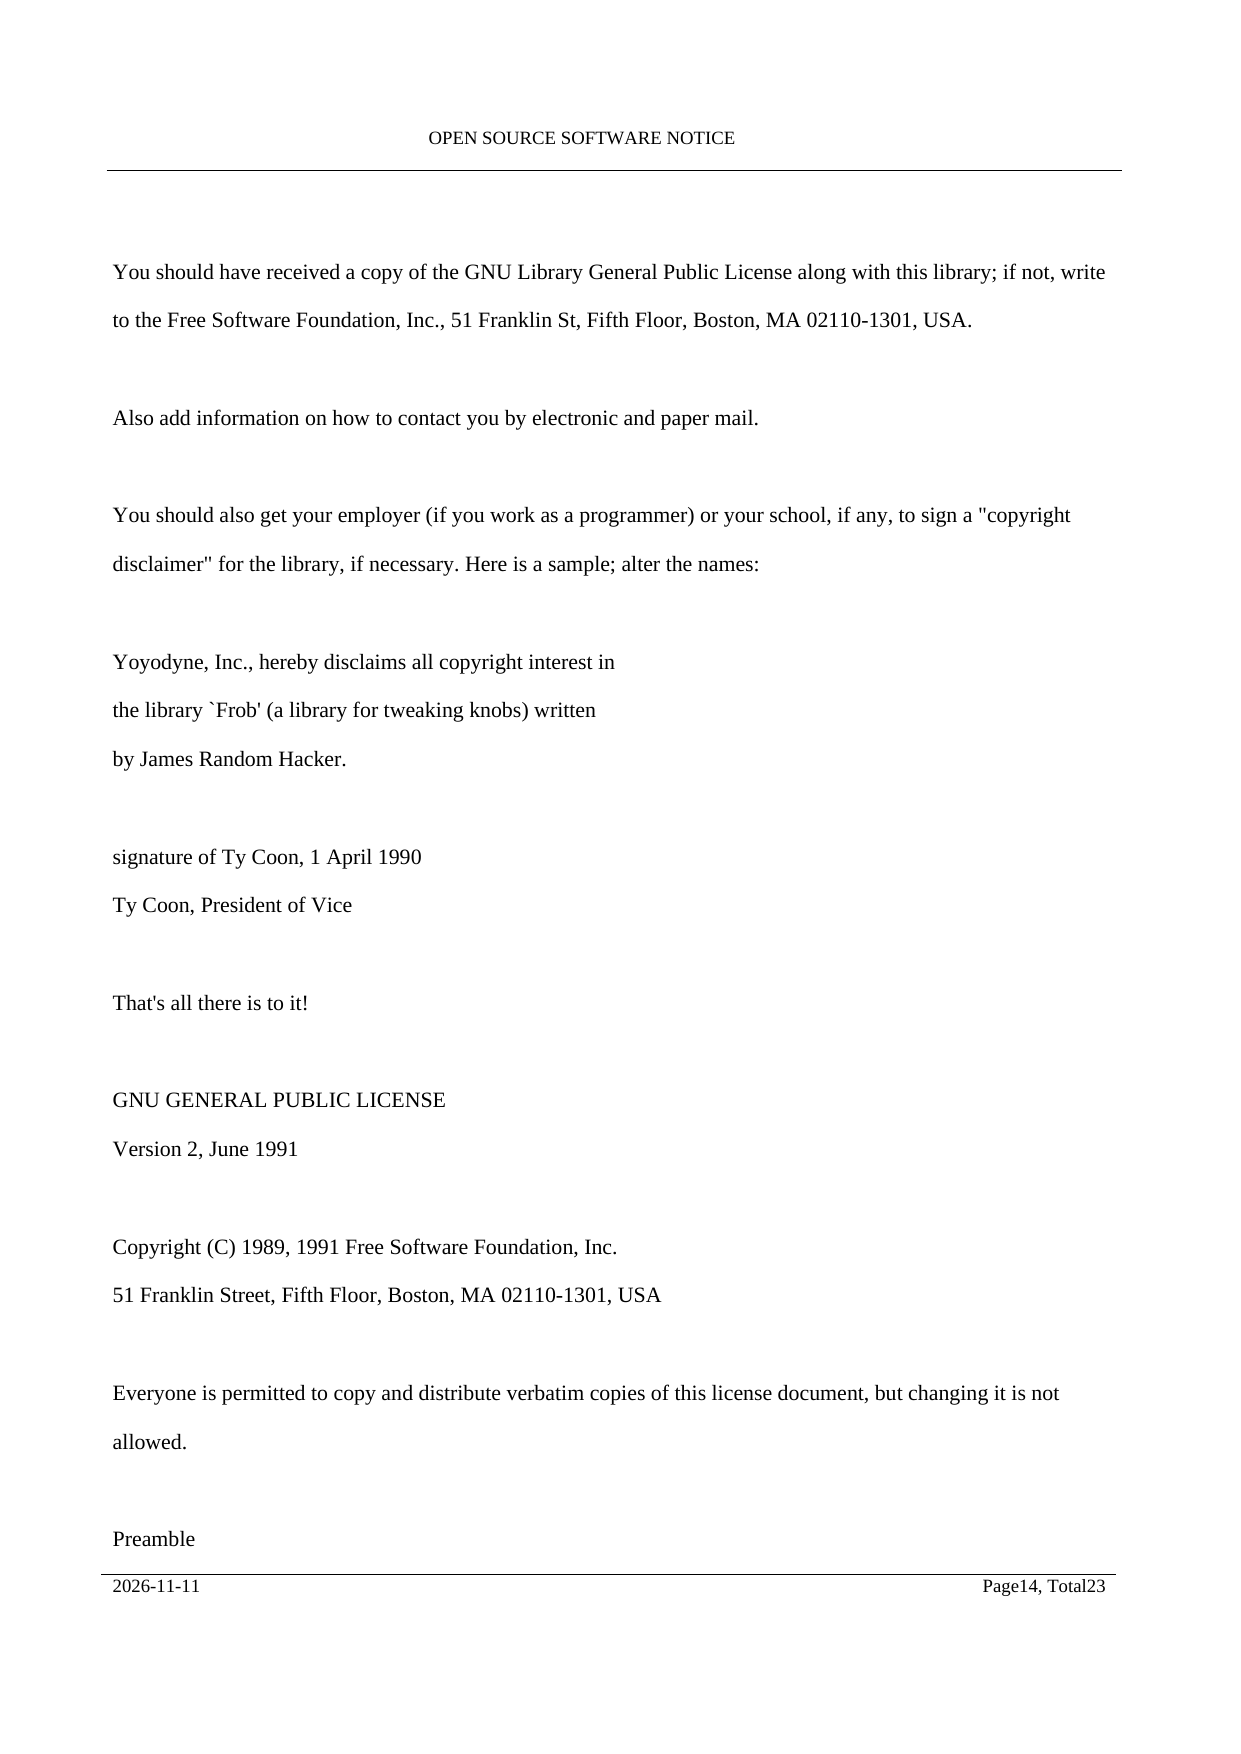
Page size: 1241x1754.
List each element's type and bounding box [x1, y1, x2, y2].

text [112, 206, 1128, 1555]
